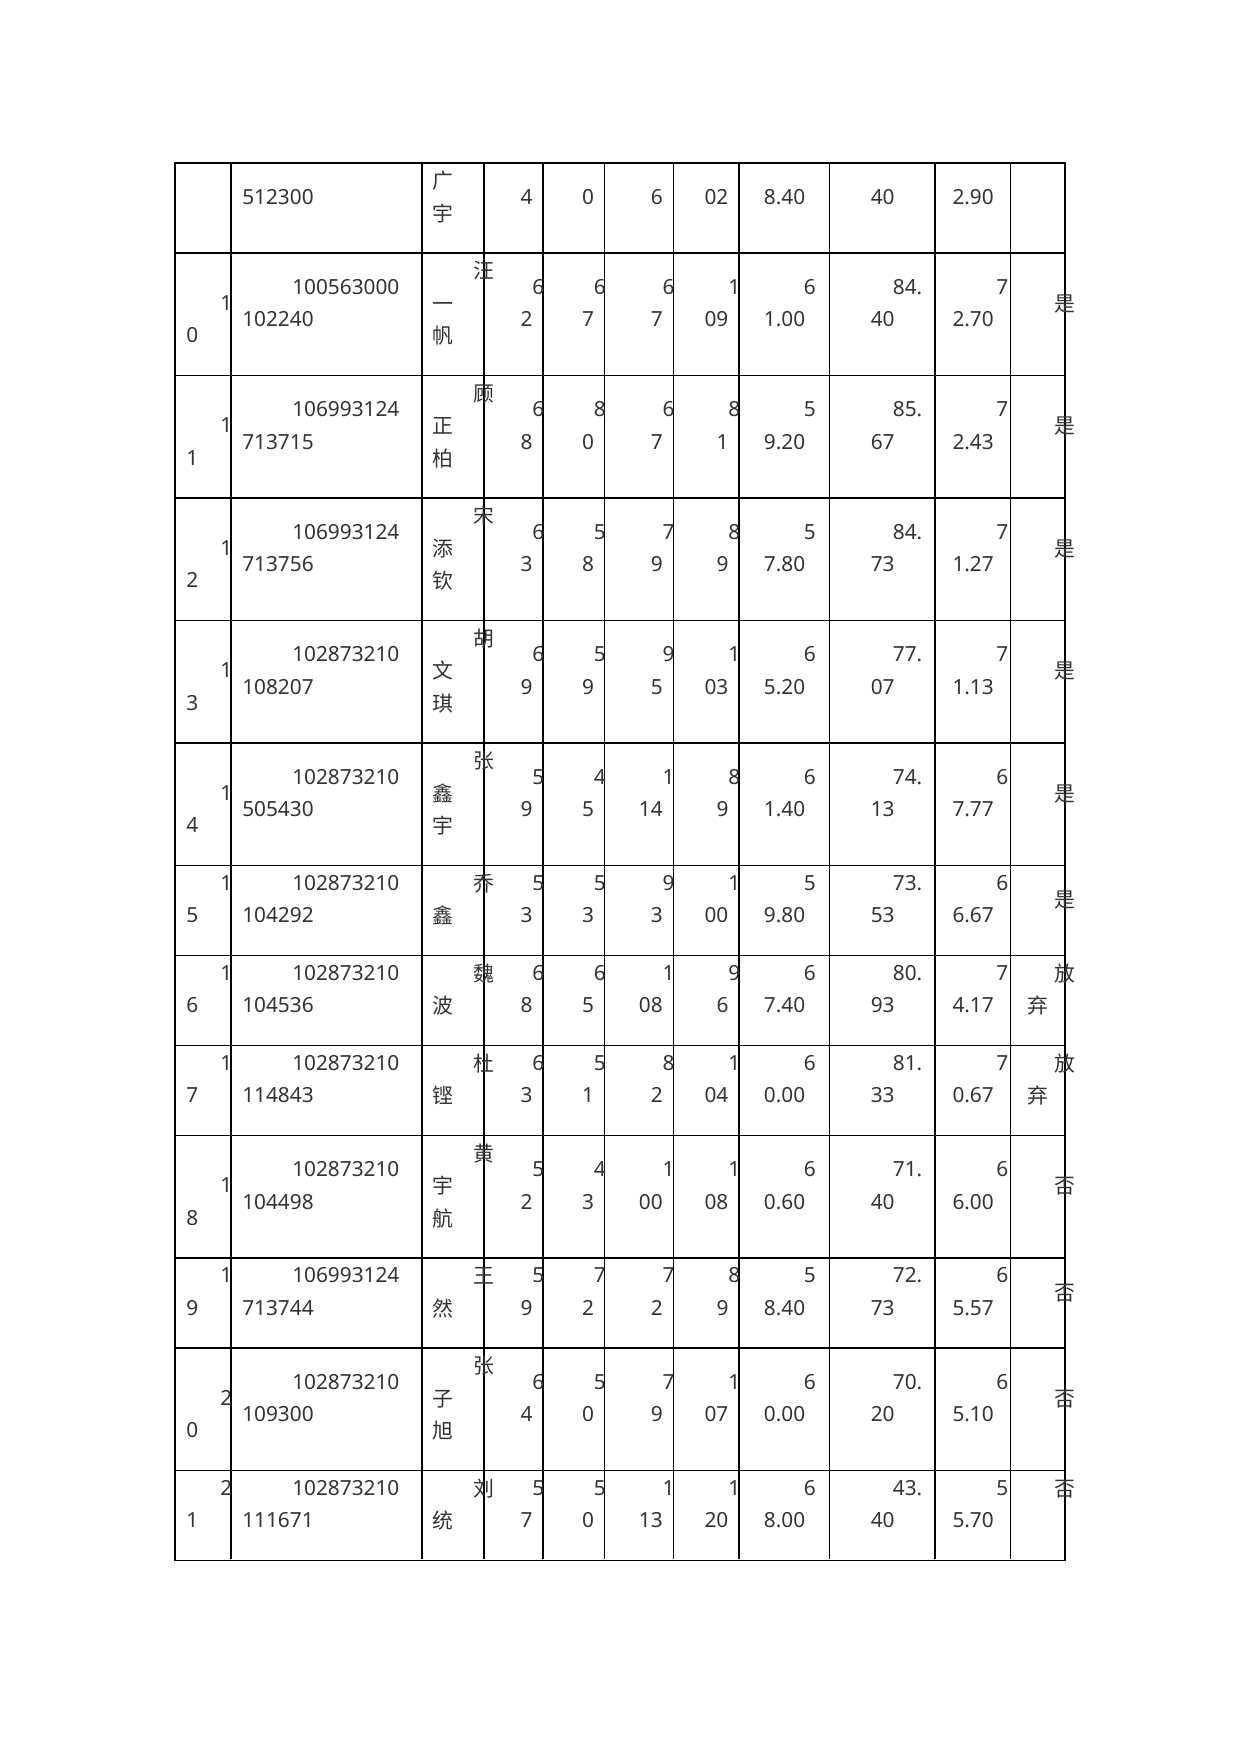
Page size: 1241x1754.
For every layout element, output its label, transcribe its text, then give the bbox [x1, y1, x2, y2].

table_cell 放弃 [1011, 1046, 1064, 1134]
table_cell 103 [674, 621, 738, 742]
table_cell 72.73 [830, 1259, 934, 1347]
table_cell 否 [1011, 1259, 1064, 1347]
table_cell 53 [485, 866, 542, 954]
table_cell 72 [605, 1259, 673, 1347]
table_cell 53 [544, 866, 604, 954]
table_cell 102 [674, 164, 738, 252]
table_cell 放弃 [1011, 956, 1064, 1044]
table_cell 55.70 [936, 1471, 1010, 1559]
table_cell 81 [674, 376, 738, 497]
table_cell 70.67 [936, 1046, 1010, 1134]
table_cell 65.10 [936, 1349, 1010, 1469]
table_cell 60.00 [740, 1349, 829, 1469]
table_cell 70 [544, 164, 604, 252]
table_cell 73.53 [830, 866, 934, 954]
table_cell 65.20 [740, 621, 829, 742]
table_cell 是 [1011, 744, 1064, 864]
table_cell 102873210104292 [232, 866, 421, 954]
table_cell 61.40 [740, 744, 829, 864]
table_cell 84.73 [830, 499, 934, 619]
table_cell 68 [485, 956, 542, 1044]
table_cell 63 [485, 499, 542, 619]
table_cell 57.80 [740, 499, 829, 619]
table_cell 96 [674, 956, 738, 1044]
table_cell 59 [485, 1259, 542, 1347]
table_cell 21 [176, 1471, 230, 1559]
table_cell 68 [485, 376, 542, 497]
table_cell 79 [605, 1349, 673, 1469]
table_cell 60.60 [740, 1136, 829, 1257]
table_cell 否 [1011, 1471, 1064, 1559]
table_cell 乔鑫 [423, 866, 483, 954]
table_cell 胡文琪 [423, 621, 483, 742]
table_cell 否 [1011, 1349, 1064, 1469]
table_cell 109 [674, 254, 738, 374]
table_cell 80 [544, 376, 604, 497]
table_cell 13 [176, 621, 230, 742]
table_cell 85.67 [830, 376, 934, 497]
table_cell 59.20 [740, 376, 829, 497]
table_cell 是 [1011, 866, 1064, 954]
table_cell 张子旭 [423, 1349, 483, 1469]
table_cell 宋添钦 [423, 499, 483, 619]
table_cell 100193611512300 [232, 164, 421, 252]
table_cell 17 [176, 1046, 230, 1134]
table_cell 高广宇 [423, 164, 483, 252]
table_cell 67 [605, 254, 673, 374]
table_cell 59 [485, 744, 542, 864]
table_cell 62 [485, 254, 542, 374]
table_cell 108 [605, 956, 673, 1044]
table_cell 72 [544, 1259, 604, 1347]
table_cell 102873210505430 [232, 744, 421, 864]
table_cell 64 [485, 1349, 542, 1469]
table_cell 刘统社 [423, 1471, 483, 1559]
table_cell 102873210109300 [232, 1349, 421, 1469]
table_cell 张鑫宇 [423, 744, 483, 864]
table_cell 107 [674, 1349, 738, 1469]
table_cell 58.40 [740, 164, 829, 252]
table_cell 74.13 [830, 744, 934, 864]
table_cell 71.13 [936, 621, 1010, 742]
table_cell 113 [605, 1471, 673, 1559]
table_cell 9 [176, 164, 230, 252]
table_cell 89 [674, 499, 738, 619]
table_cell 50 [544, 1471, 604, 1559]
table_cell 45 [544, 744, 604, 864]
table_cell 69 [485, 621, 542, 742]
table_cell 11 [176, 376, 230, 497]
table_cell 68.00 [740, 1471, 829, 1559]
table_cell 104 [674, 1046, 738, 1134]
table_cell 12 [176, 499, 230, 619]
table_cell 54 [485, 164, 542, 252]
table_cell 57 [485, 1471, 542, 1559]
table_cell 67 [605, 376, 673, 497]
table_cell 60.00 [740, 1046, 829, 1134]
table_cell 87.40 [830, 164, 934, 252]
table_cell 63 [485, 1046, 542, 1134]
table_cell 67.40 [740, 956, 829, 1044]
table_cell 顾正柏 [423, 376, 483, 497]
table_cell 16 [176, 956, 230, 1044]
table_cell 77.07 [830, 621, 934, 742]
table_cell 59 [544, 621, 604, 742]
table_cell 120 [674, 1471, 738, 1559]
table_cell 魏波 [423, 956, 483, 1044]
table_cell 是 [1011, 164, 1064, 252]
table_cell 65.57 [936, 1259, 1010, 1347]
table_cell 70.20 [830, 1349, 934, 1469]
table_cell 89 [674, 744, 738, 864]
table_cell 72.43 [936, 376, 1010, 497]
table_cell 100 [605, 1136, 673, 1257]
table_cell 14 [176, 744, 230, 864]
table_cell 43.40 [830, 1471, 934, 1559]
table_cell 10 [176, 254, 230, 374]
table_cell 106993124713744 [232, 1259, 421, 1347]
table_cell 71.27 [936, 499, 1010, 619]
table_cell 79 [605, 499, 673, 619]
table_cell 100563000102240 [232, 254, 421, 374]
table_cell 81.33 [830, 1046, 934, 1134]
table_cell 71.40 [830, 1136, 934, 1257]
table_cell 67.77 [936, 744, 1010, 864]
table_cell 52 [485, 1136, 542, 1257]
table_cell 61.00 [740, 254, 829, 374]
table_cell 是 [1011, 254, 1064, 374]
table_cell 43 [544, 1136, 604, 1257]
table_cell 黄宇航 [423, 1136, 483, 1257]
table_cell 114 [605, 744, 673, 864]
table_cell 100 [674, 866, 738, 954]
table_cell 108 [674, 1136, 738, 1257]
table_cell 67 [544, 254, 604, 374]
table_cell 74.17 [936, 956, 1010, 1044]
table_cell 王然 [423, 1259, 483, 1347]
table_cell 80.93 [830, 956, 934, 1044]
table_cell 否 [1011, 1136, 1064, 1257]
table_cell 72.70 [936, 254, 1010, 374]
table_cell 是 [1011, 621, 1064, 742]
table_cell 66.67 [936, 866, 1010, 954]
table_cell 93 [605, 866, 673, 954]
table_cell 106993124713756 [232, 499, 421, 619]
table_cell 是 [1011, 499, 1064, 619]
table_cell 65 [544, 956, 604, 1044]
table_cell 102873210104498 [232, 1136, 421, 1257]
table_cell 84.40 [830, 254, 934, 374]
table_cell 102873210114843 [232, 1046, 421, 1134]
table_cell 15 [176, 866, 230, 954]
table_cell 58.40 [740, 1259, 829, 1347]
table_cell 杜铿 [423, 1046, 483, 1134]
table_cell 66.00 [936, 1136, 1010, 1257]
table_cell 19 [176, 1259, 230, 1347]
table_cell 102873210108207 [232, 621, 421, 742]
table_cell 66 [605, 164, 673, 252]
table_cell 51 [544, 1046, 604, 1134]
table_cell 95 [605, 621, 673, 742]
table_cell 106993124713715 [232, 376, 421, 497]
table_cell 72.90 [936, 164, 1010, 252]
table_cell 50 [544, 1349, 604, 1469]
table_cell 59.80 [740, 866, 829, 954]
table_cell 89 [674, 1259, 738, 1347]
table_cell 58 [544, 499, 604, 619]
table_cell 汪一帆 [423, 254, 483, 374]
table_cell 是 [1011, 376, 1064, 497]
table_cell 82 [605, 1046, 673, 1134]
table_cell 102873210104536 [232, 956, 421, 1044]
table_cell 18 [176, 1136, 230, 1257]
table_cell 102873210111671 [232, 1471, 421, 1559]
table_cell 20 [176, 1349, 230, 1469]
